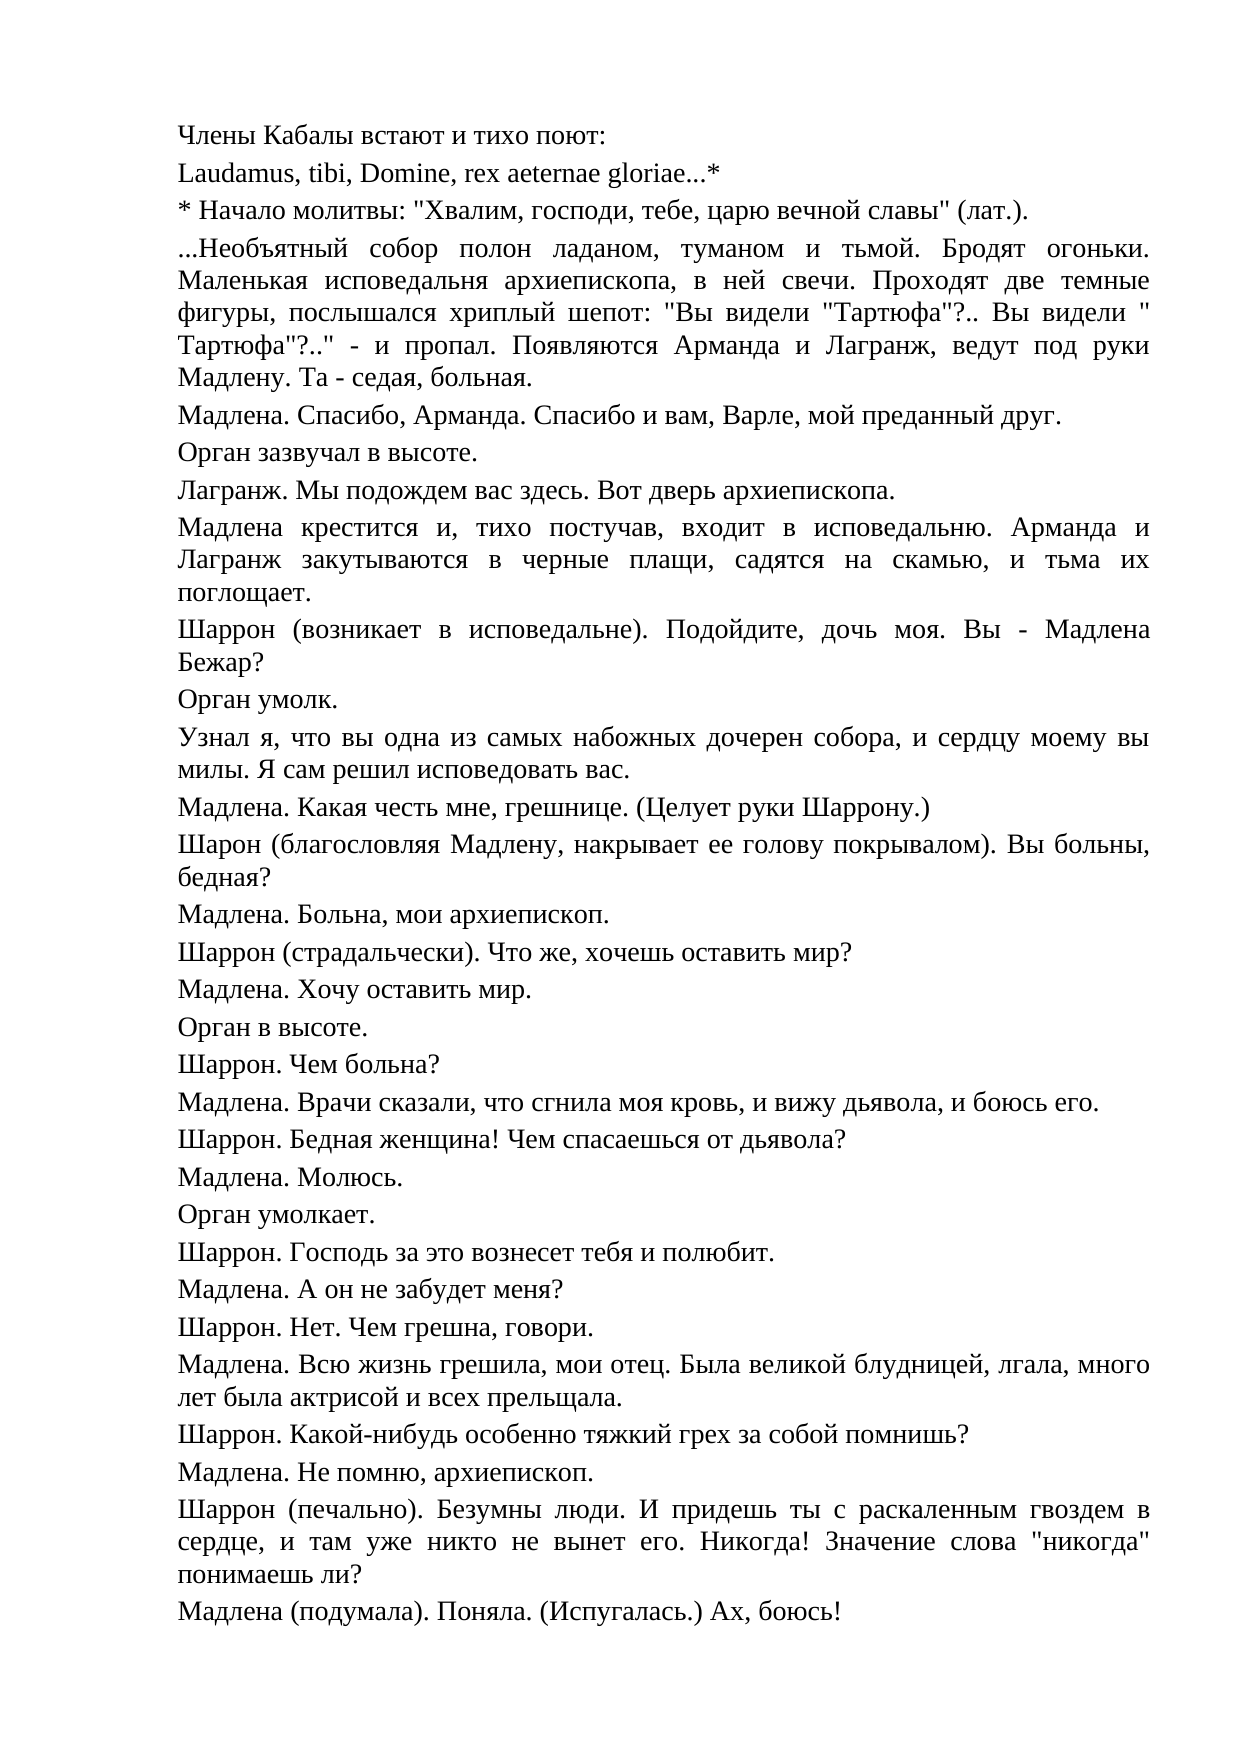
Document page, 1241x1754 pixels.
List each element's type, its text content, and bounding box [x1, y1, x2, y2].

text Мадлена. Хочу оставить мир. [177, 972, 1152, 1004]
text Шаррон (страдальчески). Что же, хочешь оставить мир? [177, 935, 1152, 967]
text Члены Кабалы встают и тихо поют: [177, 118, 1152, 151]
text Мадлена. Всю жизнь грешила, мои отец. Была великой блудницей, лгала, много лет была актрисой и всех прельщала. [177, 1347, 1152, 1412]
text Мадлена. Спасибо, Арманда. Спасибо и вам, Варле, мой преданный друг. [177, 398, 1152, 430]
text Мадлена. А он не забудет меня? [177, 1272, 1152, 1304]
text Мадлена. Не помню, архиепископ. [177, 1454, 1152, 1487]
text Лагранж. Мы подождем вас здесь. Вот дверь архиепископа. [177, 473, 1152, 505]
text Орган зазвучал в высоте. [177, 435, 1152, 468]
text Шаррон (возникает в исповедальне). Подойдите, дочь моя. Вы - Мадлена Бежар? [177, 612, 1152, 677]
text Шаррон (печально). Безумны люди. И придешь ты с раскаленным гвоздем в сердце, и там уже никто не вынет его. Никогда! Значение слова "никогда" понимаешь ли? [177, 1492, 1152, 1589]
text * Начало молитвы: "Хвалим, господи, тебе, царю вечной славы" (лат.). [177, 193, 1152, 226]
text Орган умолк. [177, 682, 1152, 715]
text Шаррон. Нет. Чем грешна, говори. [177, 1310, 1152, 1342]
text Мадлена. Какая честь мне, грешнице. (Целует руки Шаррону.) [177, 790, 1152, 822]
text Узнал я, что вы одна из самых набожных дочерен собора, и сердцу моему вы милы. Я сам решил исповедовать вас. [177, 720, 1152, 785]
text Мадлена (подумала). Поняла. (Испугалась.) Ах, боюсь! [177, 1594, 1152, 1627]
text Шаррон. Господь за это вознесет тебя и полюбит. [177, 1235, 1152, 1267]
text Орган в высоте. [177, 1010, 1152, 1042]
text Мадлена. Больна, мои архиепископ. [177, 897, 1152, 929]
text Шаррон. Какой-нибудь особенно тяжкий грех за собой помнишь? [177, 1417, 1152, 1449]
text Мадлена. Врачи сказали, что сгнила моя кровь, и вижу дьявола, и боюсь его. [177, 1085, 1152, 1117]
text Шарон (благословляя Мадлену, накрывает ее голову покрывалом). Вы больны, бедная? [177, 827, 1152, 892]
text Шаррон. Бедная женщина! Чем спасаешься от дьявола? [177, 1122, 1152, 1154]
text Мадлена крестится и, тихо постучав, входит в исповедальню. Арманда и Лагранж закутываются в черные плащи, садятся на скамью, и тьма их поглощает. [177, 510, 1152, 607]
text Мадлена. Молюсь. [177, 1160, 1152, 1192]
text Шаррон. Чем больна? [177, 1047, 1152, 1079]
text Орган умолкает. [177, 1197, 1152, 1229]
text ...Необъятный собор полон ладаном, туманом и тьмой. Бродят огоньки. Маленькая исповедальня архиепископа, в ней свечи. Проходят две темные фигуры, послышался хриплый шепот: "Вы видели "Тартюфа"?.. Вы видели " Тартюфа"?.." - и пропал. Появляются Арманда и Лагранж, ведут под руки Мадлену. Та - седая, больная. [177, 231, 1152, 393]
text Laudamus, tibi, Domine, rex aeternae gloriae...* [177, 156, 1152, 188]
